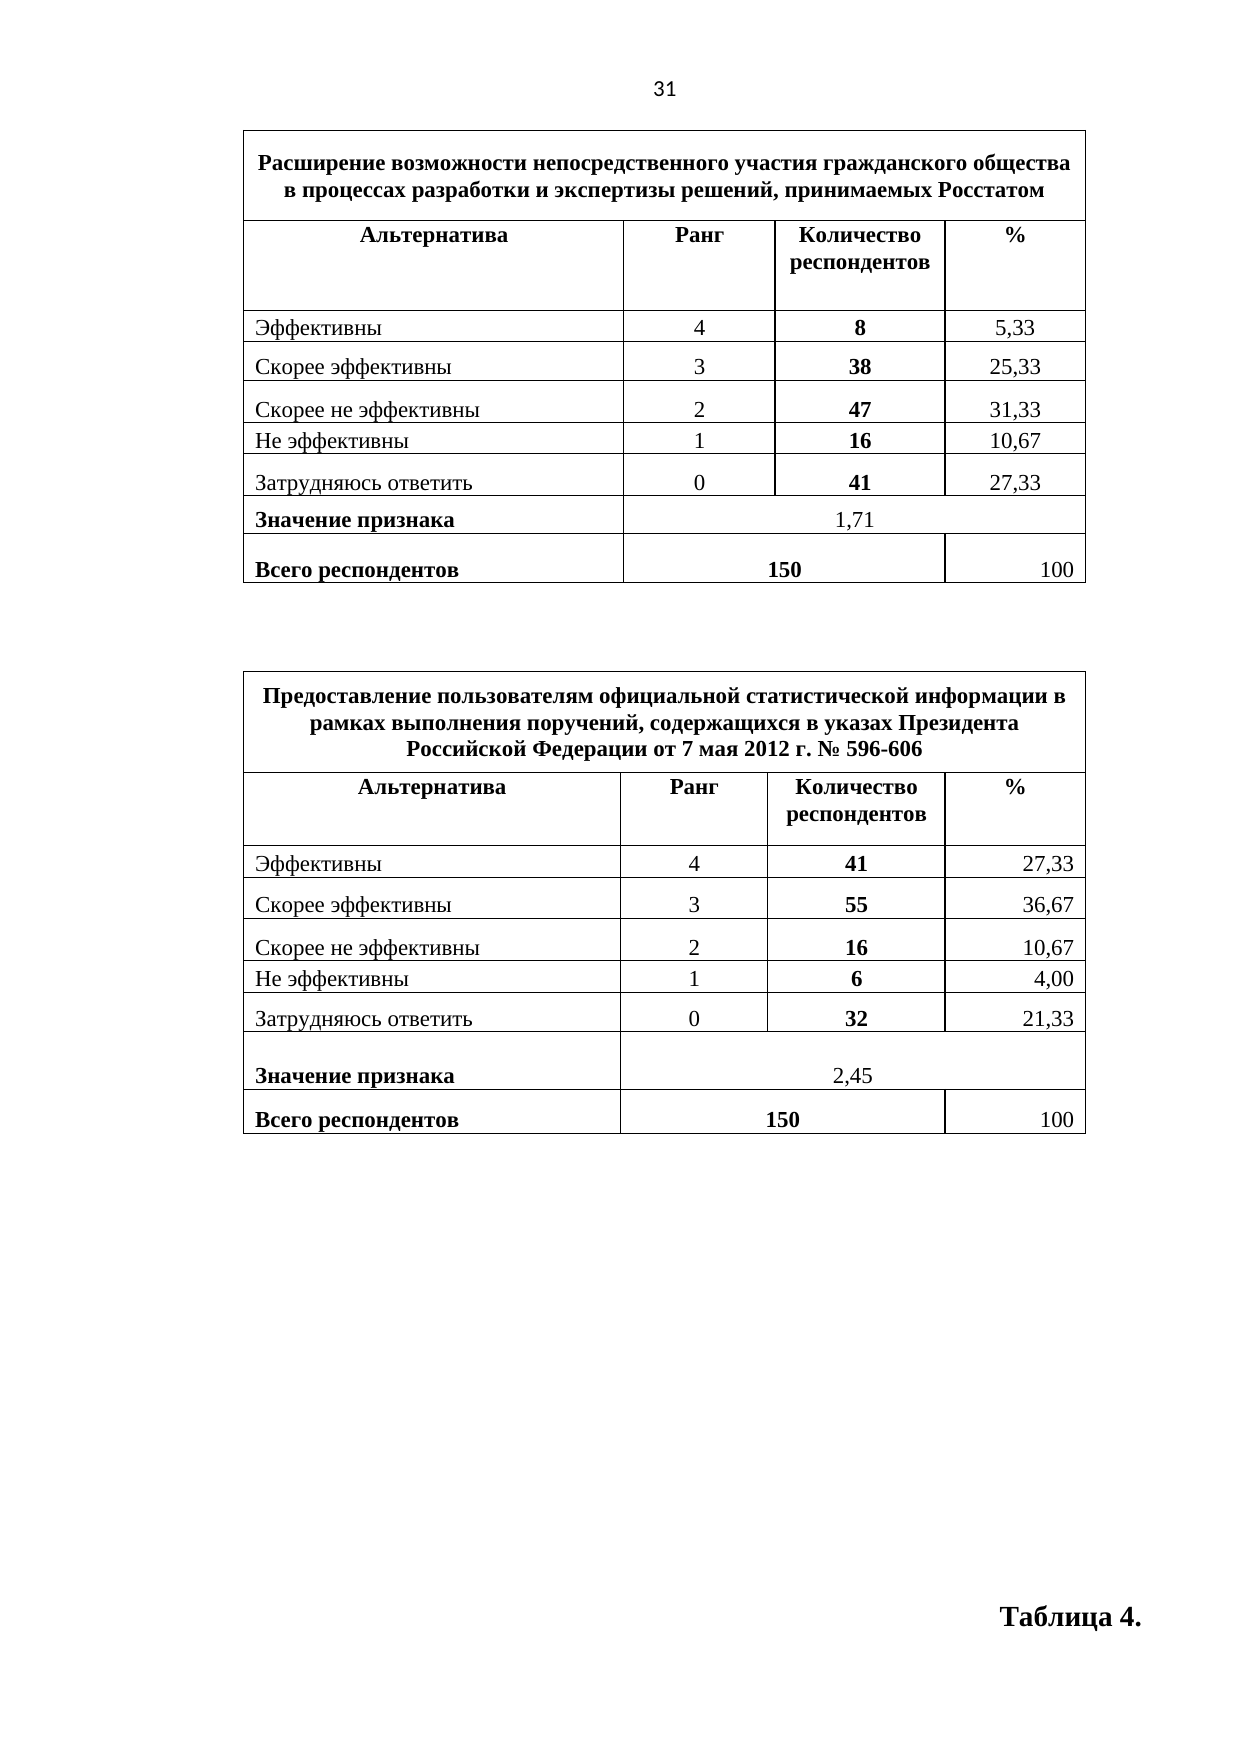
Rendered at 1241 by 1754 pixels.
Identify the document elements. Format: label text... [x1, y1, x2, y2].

table_cell Не эффективны [244, 961, 620, 992]
table_cell 3 [621, 878, 767, 917]
table_cell Скорее эффективны [244, 342, 623, 379]
table_cell 2 [624, 381, 774, 422]
table_cell 150 [621, 1090, 944, 1133]
table_cell 31,33 [946, 381, 1085, 422]
text Таблица 4. [177, 1599, 1142, 1632]
table_cell Затрудняюсь ответить [244, 993, 620, 1031]
table_cell Эффективны [244, 846, 620, 877]
table_cell 4 [621, 846, 767, 877]
table_cell Эффективны [244, 311, 623, 341]
table_cell 0 [624, 454, 774, 495]
table_cell 10,67 [946, 423, 1085, 453]
table_cell 41 [768, 846, 944, 877]
table_cell 16 [768, 919, 944, 960]
table_cell Альтернатива [244, 773, 620, 845]
table_cell 0 [621, 993, 767, 1031]
table_cell Количество респондентов [768, 773, 944, 845]
table_cell 2 [621, 919, 767, 960]
table_cell 16 [776, 423, 944, 453]
table_cell Скорее эффективны [244, 878, 620, 917]
table_cell 27,33 [946, 454, 1085, 495]
table_cell 1,71 [624, 496, 1085, 533]
table_cell Значение признака [244, 496, 623, 533]
table_cell 10,67 [946, 919, 1085, 960]
table_cell Всего респондентов [244, 1090, 620, 1133]
table_cell 4 [624, 311, 774, 341]
table_cell 27,33 [946, 846, 1085, 877]
table_cell 100 [946, 534, 1085, 582]
table_cell 6 [768, 961, 944, 992]
table_cell 5,33 [946, 311, 1085, 341]
table_cell 47 [776, 381, 944, 422]
table_cell Ранг [621, 773, 767, 845]
table_cell 8 [776, 311, 944, 341]
table_cell 41 [776, 454, 944, 495]
table_header Предоставление пользователям официальной статистической информации в рамках выполнения поручений, содержащихся в указах Президента Российской Федерации от 7 мая 2012 г. № 596-606 [244, 672, 1085, 772]
table_cell Альтернатива [244, 221, 623, 309]
table_cell 32 [768, 993, 944, 1031]
table_cell Не эффективны [244, 423, 623, 453]
table_cell 100 [946, 1090, 1085, 1133]
table_cell 55 [768, 878, 944, 917]
table_cell Ранг [624, 221, 774, 309]
table_cell % [946, 221, 1085, 309]
table_cell % [946, 773, 1085, 845]
table_cell Затрудняюсь ответить [244, 454, 623, 495]
table_cell 1 [624, 423, 774, 453]
table_cell Количество респондентов [776, 221, 944, 309]
table_cell 4,00 [946, 961, 1085, 992]
table_cell 1 [621, 961, 767, 992]
table_cell Значение признака [244, 1032, 620, 1089]
table_cell 38 [776, 342, 944, 379]
table_cell 25,33 [946, 342, 1085, 379]
table_header Расширение возможности непосредственного участия гражданского общества в процессах разработки и экспертизы решений, принимаемых Росстатом [244, 131, 1085, 220]
table_cell Всего респондентов [244, 534, 623, 582]
table_cell 36,67 [946, 878, 1085, 917]
table_cell Скорее не эффективны [244, 381, 623, 422]
table_cell 21,33 [946, 993, 1085, 1031]
table_cell 150 [624, 534, 944, 582]
table_cell Скорее не эффективны [244, 919, 620, 960]
table_cell 2,45 [621, 1032, 1085, 1089]
table_cell 3 [624, 342, 774, 379]
